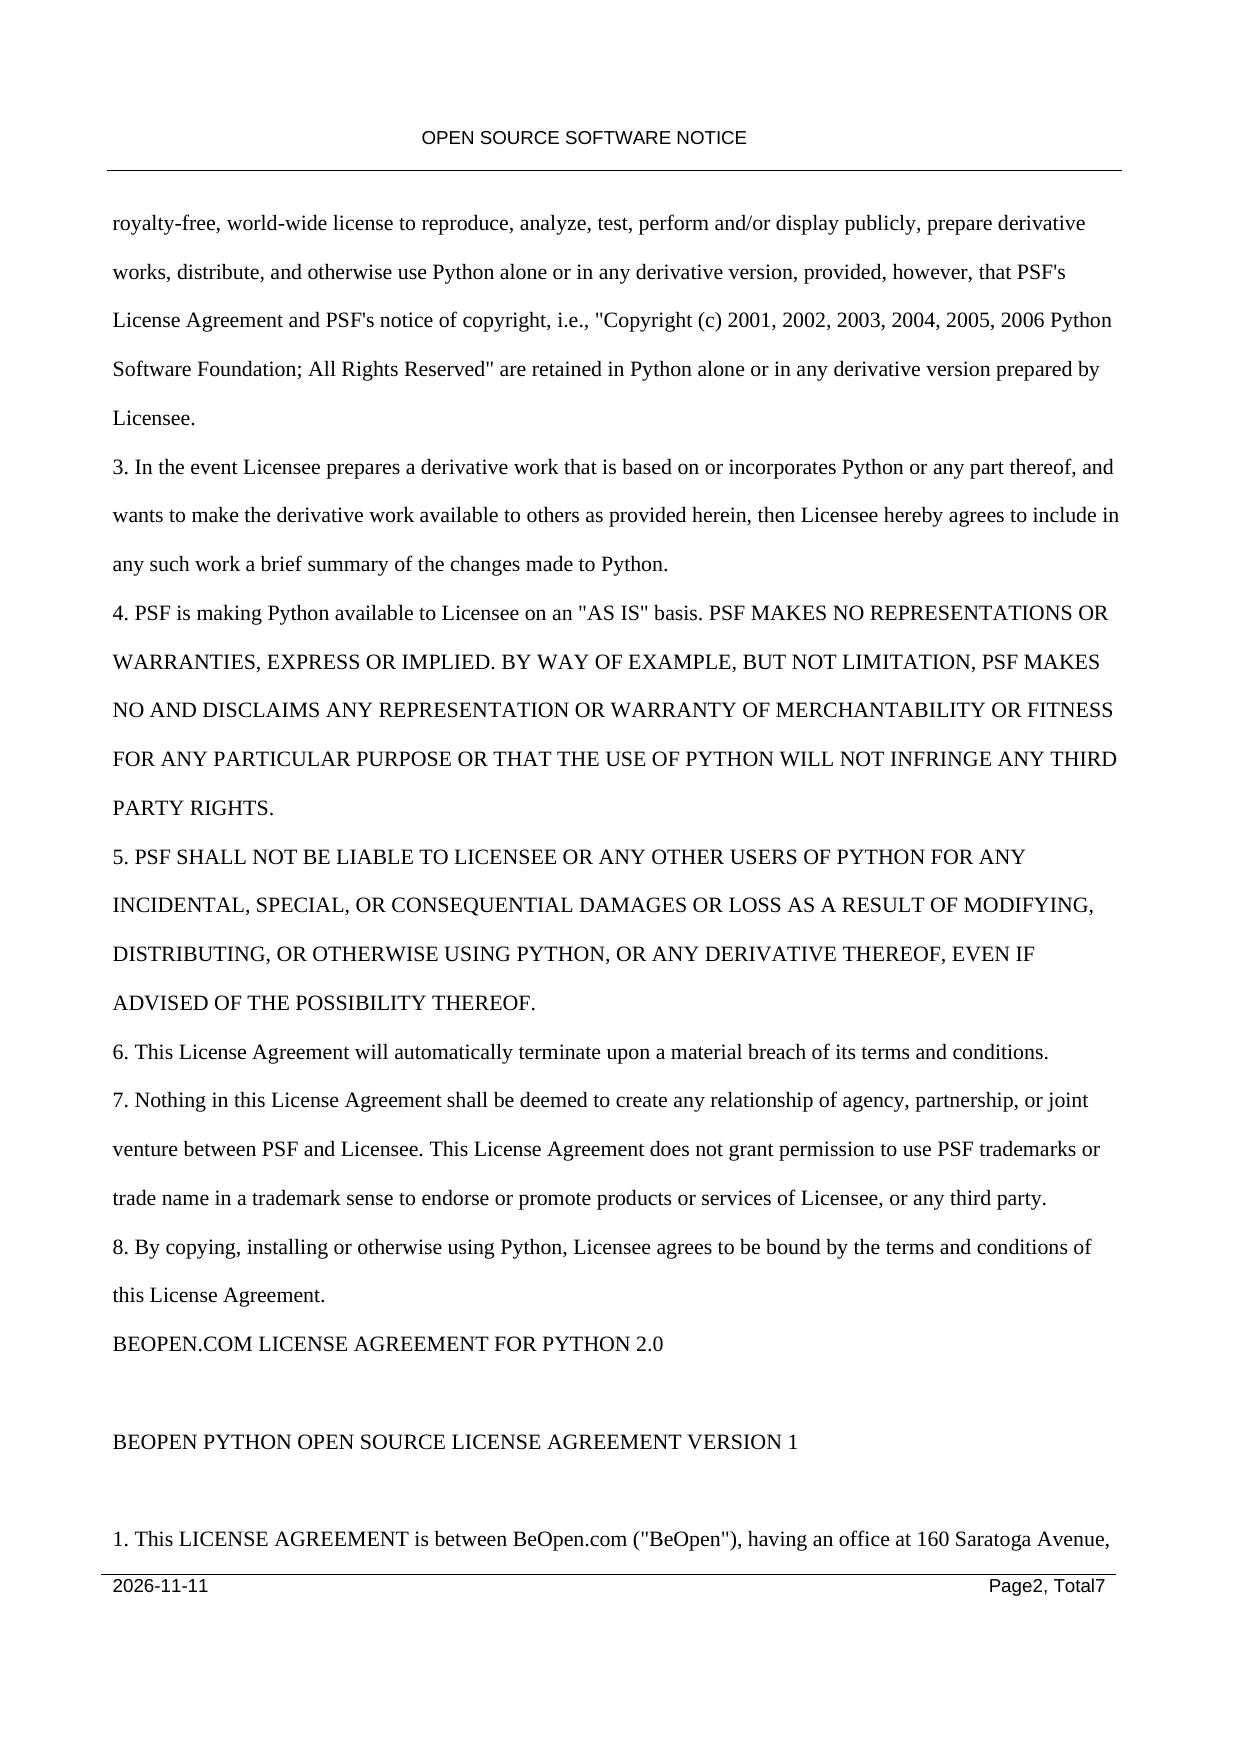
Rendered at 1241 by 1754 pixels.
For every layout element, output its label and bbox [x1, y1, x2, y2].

text [112, 206, 1128, 1555]
